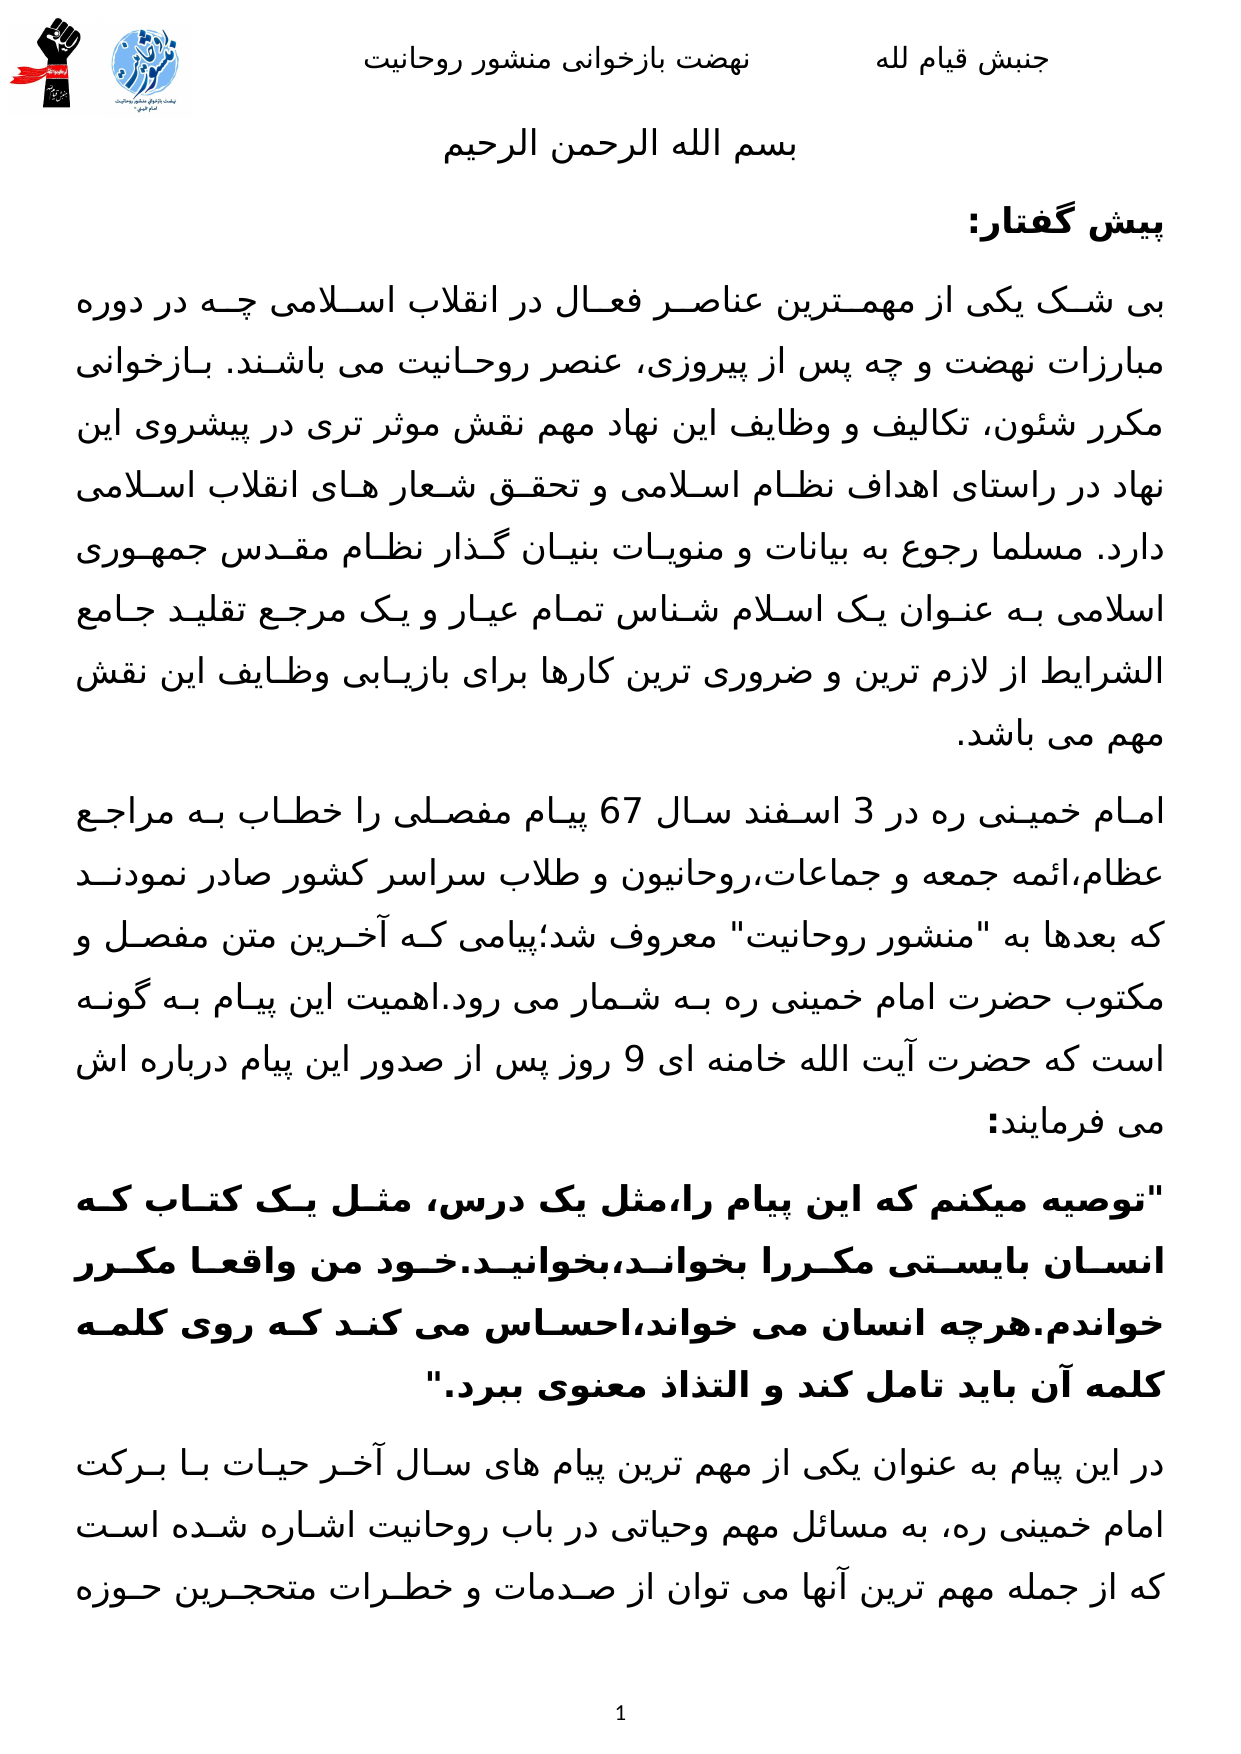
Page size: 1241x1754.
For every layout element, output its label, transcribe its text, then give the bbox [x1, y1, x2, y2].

text بسم الله الرحمن الرحیم [75, 122, 1165, 163]
picture [7, 17, 193, 118]
text بی شک یکی از مهمترین عناصر فعال در انقلاب اسلامی چه در دوره مبارزات نهضت و چه پس از پیروزی، عنصر روحانیت می باشند. بازخوانی مکرر شئون، تکالیف و وظایف این نهاد مهم نقش موثر تری در پیشروی این نهاد در راستای اهداف نظام اسلامی و تحقق شعار های انقلاب اسلامی دارد. مسلما رجوع به بیانات و منویات بنیان گذار نظام مقدس جمهوری اسلامی به عنوان یک اسلام شناس تمام عیار و یک مرجع تقلید جامع الشرایط از لازم ترین و ضروری ترین کارها برای بازیابی وظایف این نقش مهم می باشد. [75, 279, 1165, 753]
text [75, 1443, 1165, 1608]
text "توصیه میکنم که این پیام را،مثل یک درس، مثل یک کتاب که انسان بایستی مکررا بخواند،بخوانید.خود من واقعا مکرر خواندم.هرچه انسان می خواند،احساس می کند که روی کلمه کلمه آن باید تامل کند و التذاذ معنوی ببرد." [75, 1179, 1165, 1406]
text امام خمینی ره در 3 اسفند سال 67 پیام مفصلی را خطاب به مراجع عظام،ائمه جمعه و جماعات،روحانیون و طلاب سراسر کشور صادر نمودند که بعدها به "منشور روحانیت" معروف شد؛پیامی که آخرین متن مفصل و مکتوب حضرت امام خمینی ره به شمار می رود.اهمیت این پیام به گونه است که حضرت آیت الله خامنه ای 9 روز پس از صدور این پیام درباره اش می فرمایند: [75, 791, 1165, 1141]
text پیش گفتار: [75, 201, 1165, 242]
